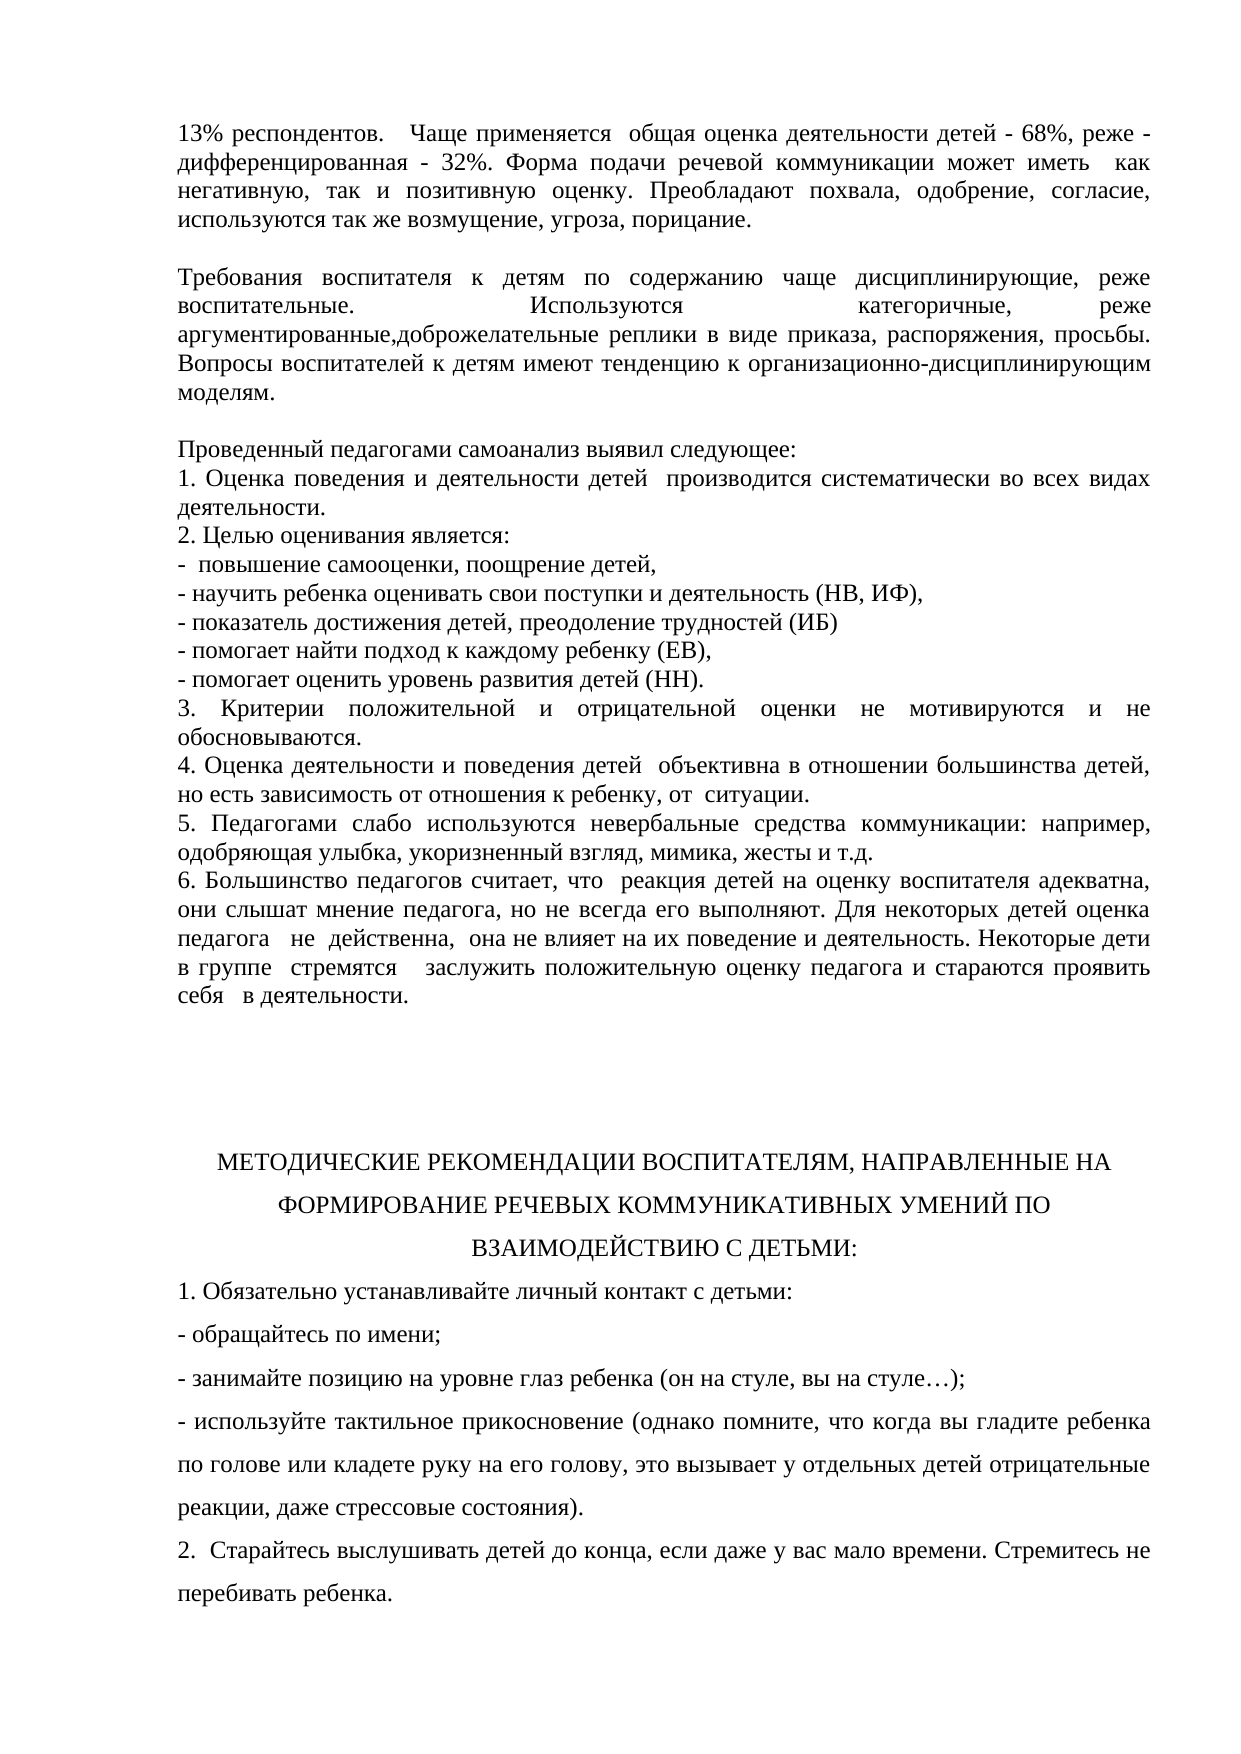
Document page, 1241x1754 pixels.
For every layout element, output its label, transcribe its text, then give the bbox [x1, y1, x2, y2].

text 3. Критерии положительной и отрицательной оценки не мотивируются и не обосновываются. [177, 693, 1152, 751]
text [177, 118, 1152, 233]
text 1. Оценка поведения и деятельности детей производится систематически во всех видах деятельности. [177, 463, 1152, 521]
text - научить ребенка оценивать свои поступки и деятельность (НВ, ИФ), [177, 578, 1152, 607]
text МЕТОДИЧЕСКИЕ РЕКОМЕНДАЦИИ ВОСПИТАТЕЛЯМ, НАПРАВЛЕННЫЕ НА ФОРМИРОВАНИЕ РЕЧЕВЫХ КОММУНИКАТИВНЫХ УМЕНИЙ ПО ВЗАИМОДЕЙСТВИЮ С ДЕТЬМИ: [177, 1147, 1152, 1262]
text 6. Большинство педагогов считает, что реакция детей на оценку воспитателя адекватна, они слышат мнение педагога, но не всегда его выполняют. Для некоторых детей оценка педагога не действенна, она не влияет на их поведение и деятельность. Некоторые дети в группе стремятся заслужить положительную оценку педагога и стараются проявить себя в деятельности. [177, 866, 1152, 1009]
text - показатель достижения детей, преодоление трудностей (ИБ) [177, 607, 1152, 636]
text - используйте тактильное прикосновение (однако помните, что когда вы гладите ребенка по голове или кладете руку на его голову, это вызывает у отдельных детей отрицательные реакции, даже стрессовые состояния). [177, 1406, 1152, 1521]
text 4. Оценка деятельности и поведения детей объективна в отношении большинства детей, но есть зависимость от отношения к ребенку, от ситуации. [177, 751, 1152, 808]
text 2. Старайтесь выслушивать детей до конца, если даже у вас мало времени. Стремитесь не перебивать ребенка. [177, 1535, 1152, 1607]
text - помогает оценить уровень развития детей (НН). [177, 664, 1152, 693]
text 5. Педагогами слабо используются невербальные средства коммуникации: например, одобряющая улыбка, укоризненный взгляд, мимика, жесты и т.д. [177, 808, 1152, 866]
text Проведенный педагогами самоанализ выявил следующее: [177, 434, 1152, 463]
text - помогает найти подход к каждому ребенку (ЕВ), [177, 636, 1152, 664]
text - обращайтесь по имени; [177, 1319, 1152, 1348]
text - повышение самооценки, поощрение детей, [177, 549, 1152, 578]
text 1. Обязательно устанавливайте личный контакт с детьми: [177, 1276, 1152, 1305]
text 2. Целью оценивания является: [177, 521, 1152, 549]
text Требования воспитателя к детям по содержанию чаще дисциплинирующие, реже воспитательные. Используются категоричные, реже аргументированные,доброжелательные реплики в виде приказа, распоряжения, просьбы. Вопросы воспитателей к детям имеют тенденцию к организационно-дисциплинирующим моделям. [177, 262, 1152, 406]
text - занимайте позицию на уровне глаз ребенка (он на стуле, вы на стуле…); [177, 1363, 1152, 1391]
